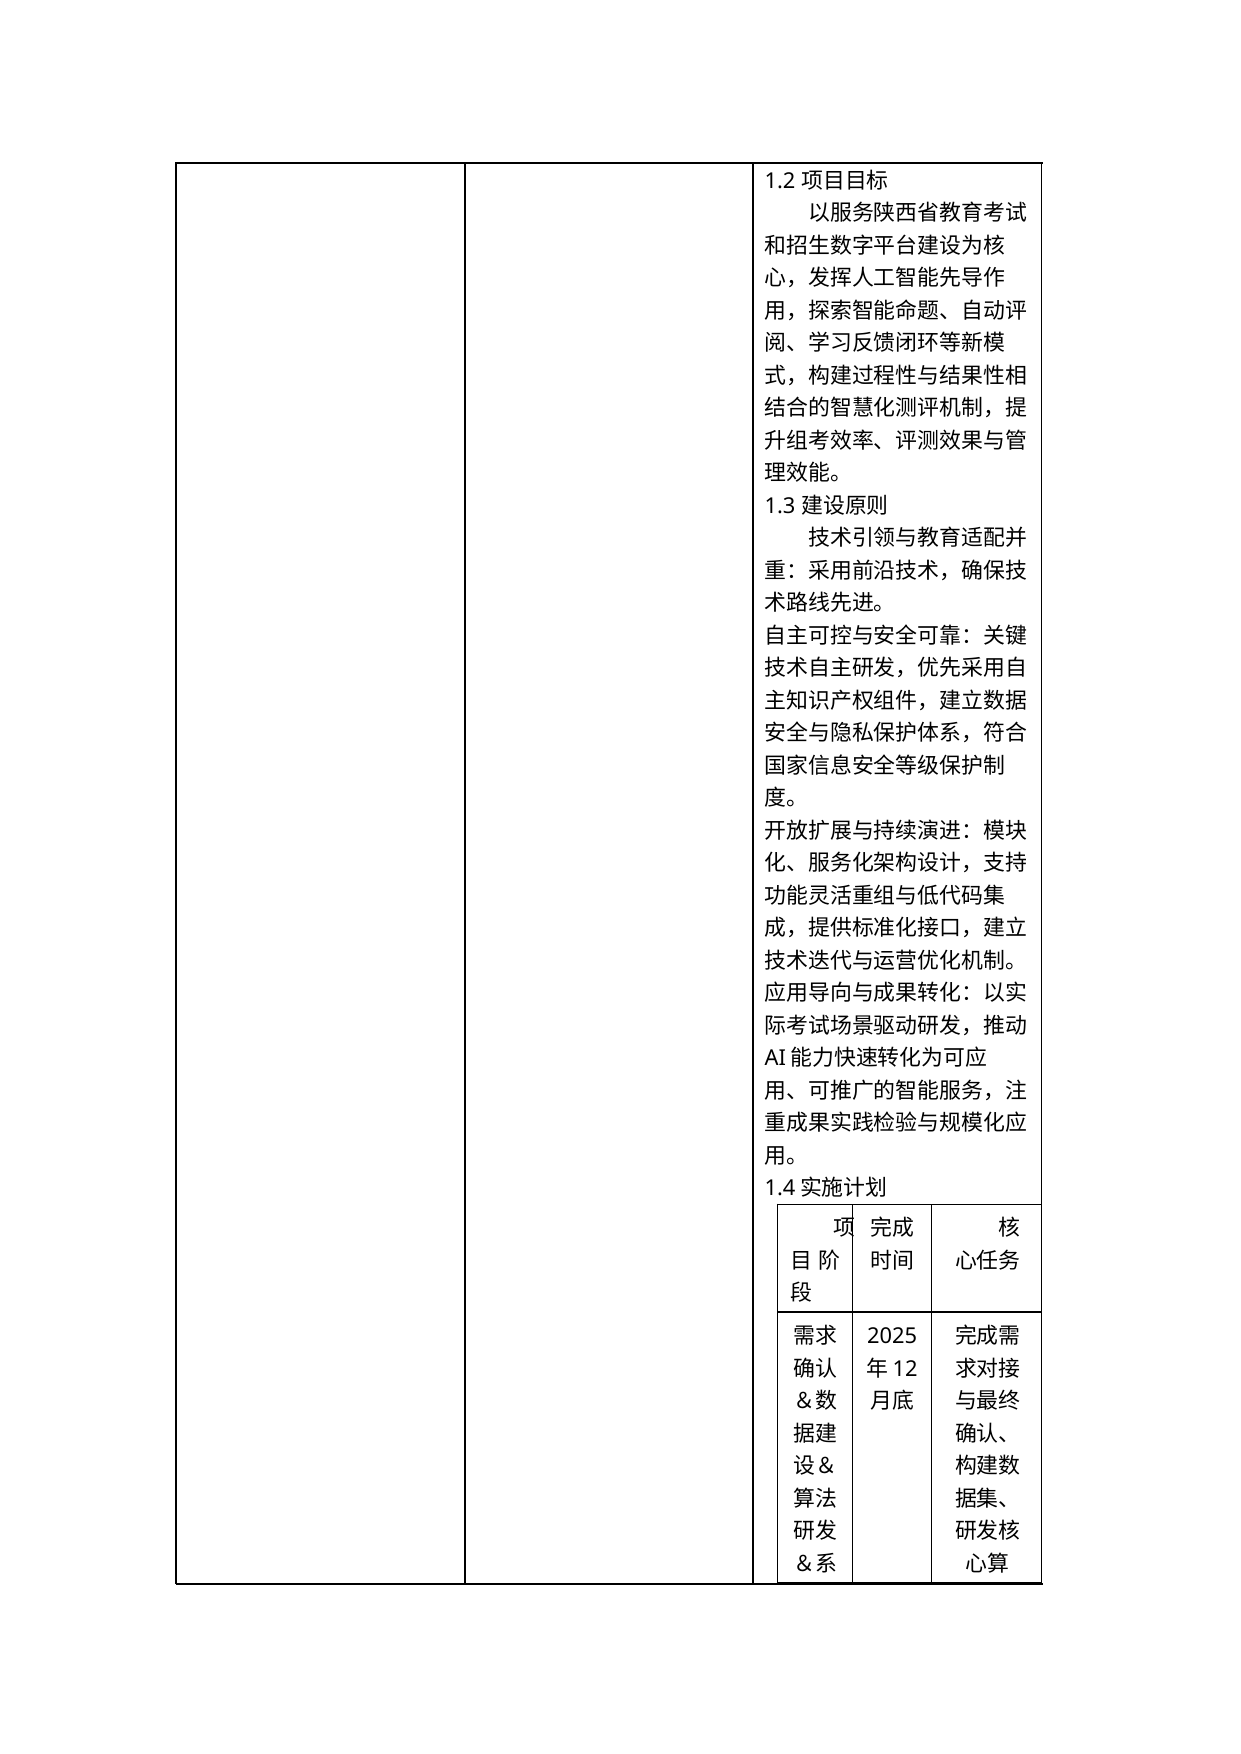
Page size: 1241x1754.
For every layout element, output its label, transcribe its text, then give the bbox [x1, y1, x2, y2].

table_cell [466, 164, 752, 1583]
table_cell 1 [177, 164, 464, 1583]
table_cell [754, 164, 1041, 1583]
